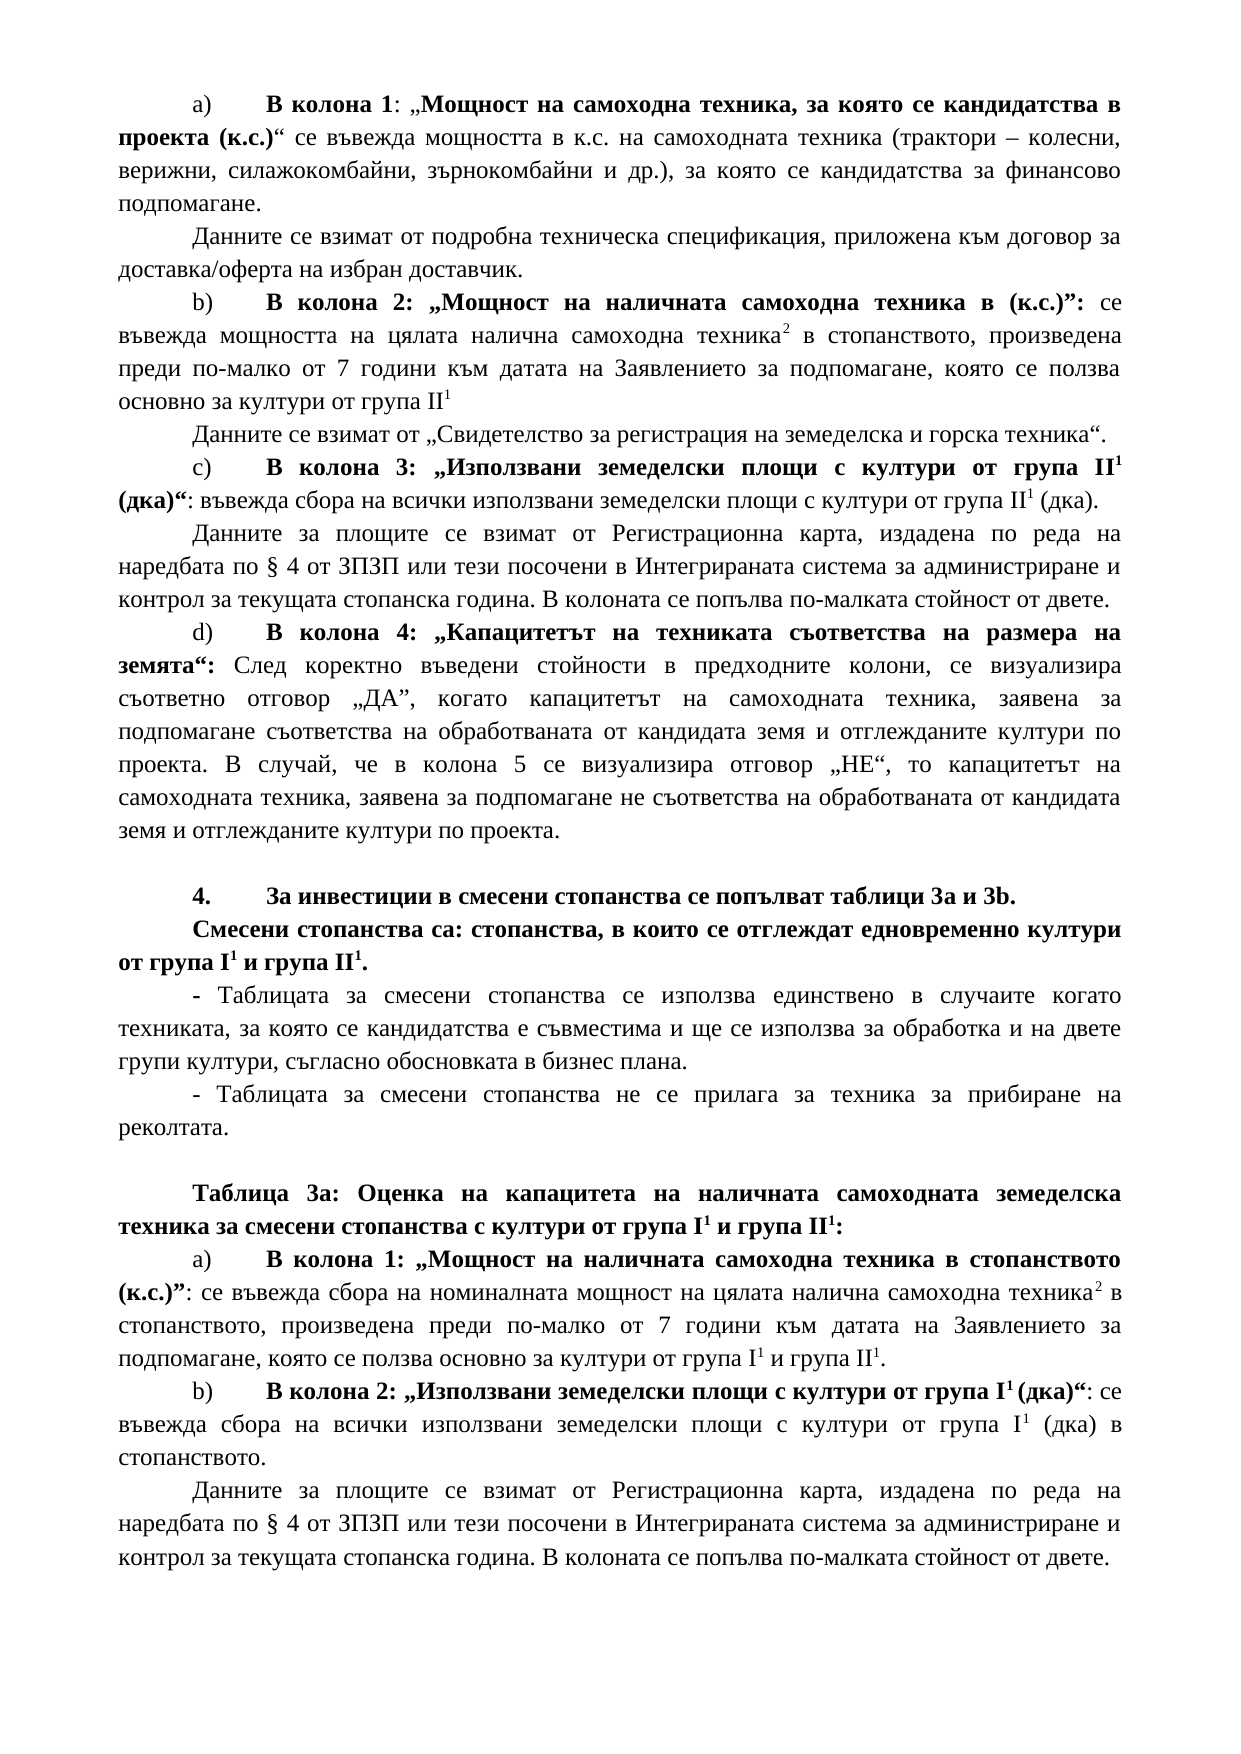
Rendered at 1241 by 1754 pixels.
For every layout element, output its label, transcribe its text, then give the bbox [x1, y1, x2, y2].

text - Таблицата за смесени стопанства се използва единствено в случаите когато техниката, за която се кандидатства е съвместима и ще се използва за обработка и на двете групи култури, съгласно обосновката в бизнес плана. [118, 980, 1122, 1075]
list В колона 3: „Използвани земеделски площи с култури от група II1 (дка)“: въвежда сбора на всички използвани земеделски площи с култури от група II1 (дка). [118, 452, 1122, 514]
text Смесени стопанства са: стопанства, в които се отглеждат едновременно култури от група I1 и група II1. [118, 914, 1122, 976]
list В колона 2: „Мощност на наличната самоходна техника в (к.с.)”: се въвежда мощността на цялата налична самоходна техника2 в стопанството, произведена преди по-малко от 7 години към датата на Заявлението за подпомагане, която се ползва основно за култури от група II1 [118, 287, 1122, 414]
text Данните се взимат от „Свидетелство за регистрация на земеделска и горска техника“. [118, 419, 1122, 448]
list В колона 2: „Използвани земеделски площи с култури от група I1 (дка)“: се въвежда сбора на всички използвани земеделски площи с култури от група I1 (дка) в стопанството. [118, 1376, 1122, 1471]
text Таблица 3a: Оценка на капацитета на наличната самоходната земеделска техника за смесени стопанства с култури от група I1 и група II1: [118, 1178, 1122, 1240]
list Данните се взимат от подробна техническа спецификация, приложена към договор за доставка/оферта на избран доставчик. [118, 221, 1122, 282]
list В колона 1: „Мощност на наличната самоходна техника в стопанството (к.с.)”: се въвежда сбора на номиналната мощност на цялата налична самоходна техника2 в стопанството, произведена преди по-малко от 7 години към датата на Заявлението за подпомагане, която се ползва основно за култури от група I1 и група II1. [118, 1244, 1122, 1372]
text Данните за площите се взимат от Регистрационна карта, издадена по реда на наредбата по § 4 от ЗПЗП или тези посочени в Интегрираната система за администриране и контрол за текущата стопанска година. В колоната се попълва по-малката стойност от двете. [118, 518, 1122, 613]
text - Таблицата за смесени стопанства не се прилага за техника за прибиране на реколтата. [118, 1079, 1122, 1141]
list В колона 4: „Капацитетът на техниката съответства на размера на земята“: След коректно въведени стойности в предходните колони, се визуализира съответно отговор „ДА”, когато капацитетът на самоходната техника, заявена за подпомагане съответства на обработваната от кандидата земя и отглежданите култури по проекта. В случай, че в колона 5 се визуализира отговор „НЕ“, то капацитетът на самоходната техника, заявена за подпомагане не съответства на обработваната от кандидата земя и отглежданите култури по проекта. [118, 617, 1122, 844]
list За инвестиции в смесени стопанства се попълват таблици 3a и 3b. [118, 881, 1122, 910]
list В колона 1: „Мощност на самоходна техника, за която се кандидатства в проекта (к.с.)“ се въвежда мощността в к.с. на самоходната техника (трактори – колесни, верижни, силажокомбайни, зърнокомбайни и др.), за която се кандидатства за финансово подпомагане. [118, 89, 1122, 216]
